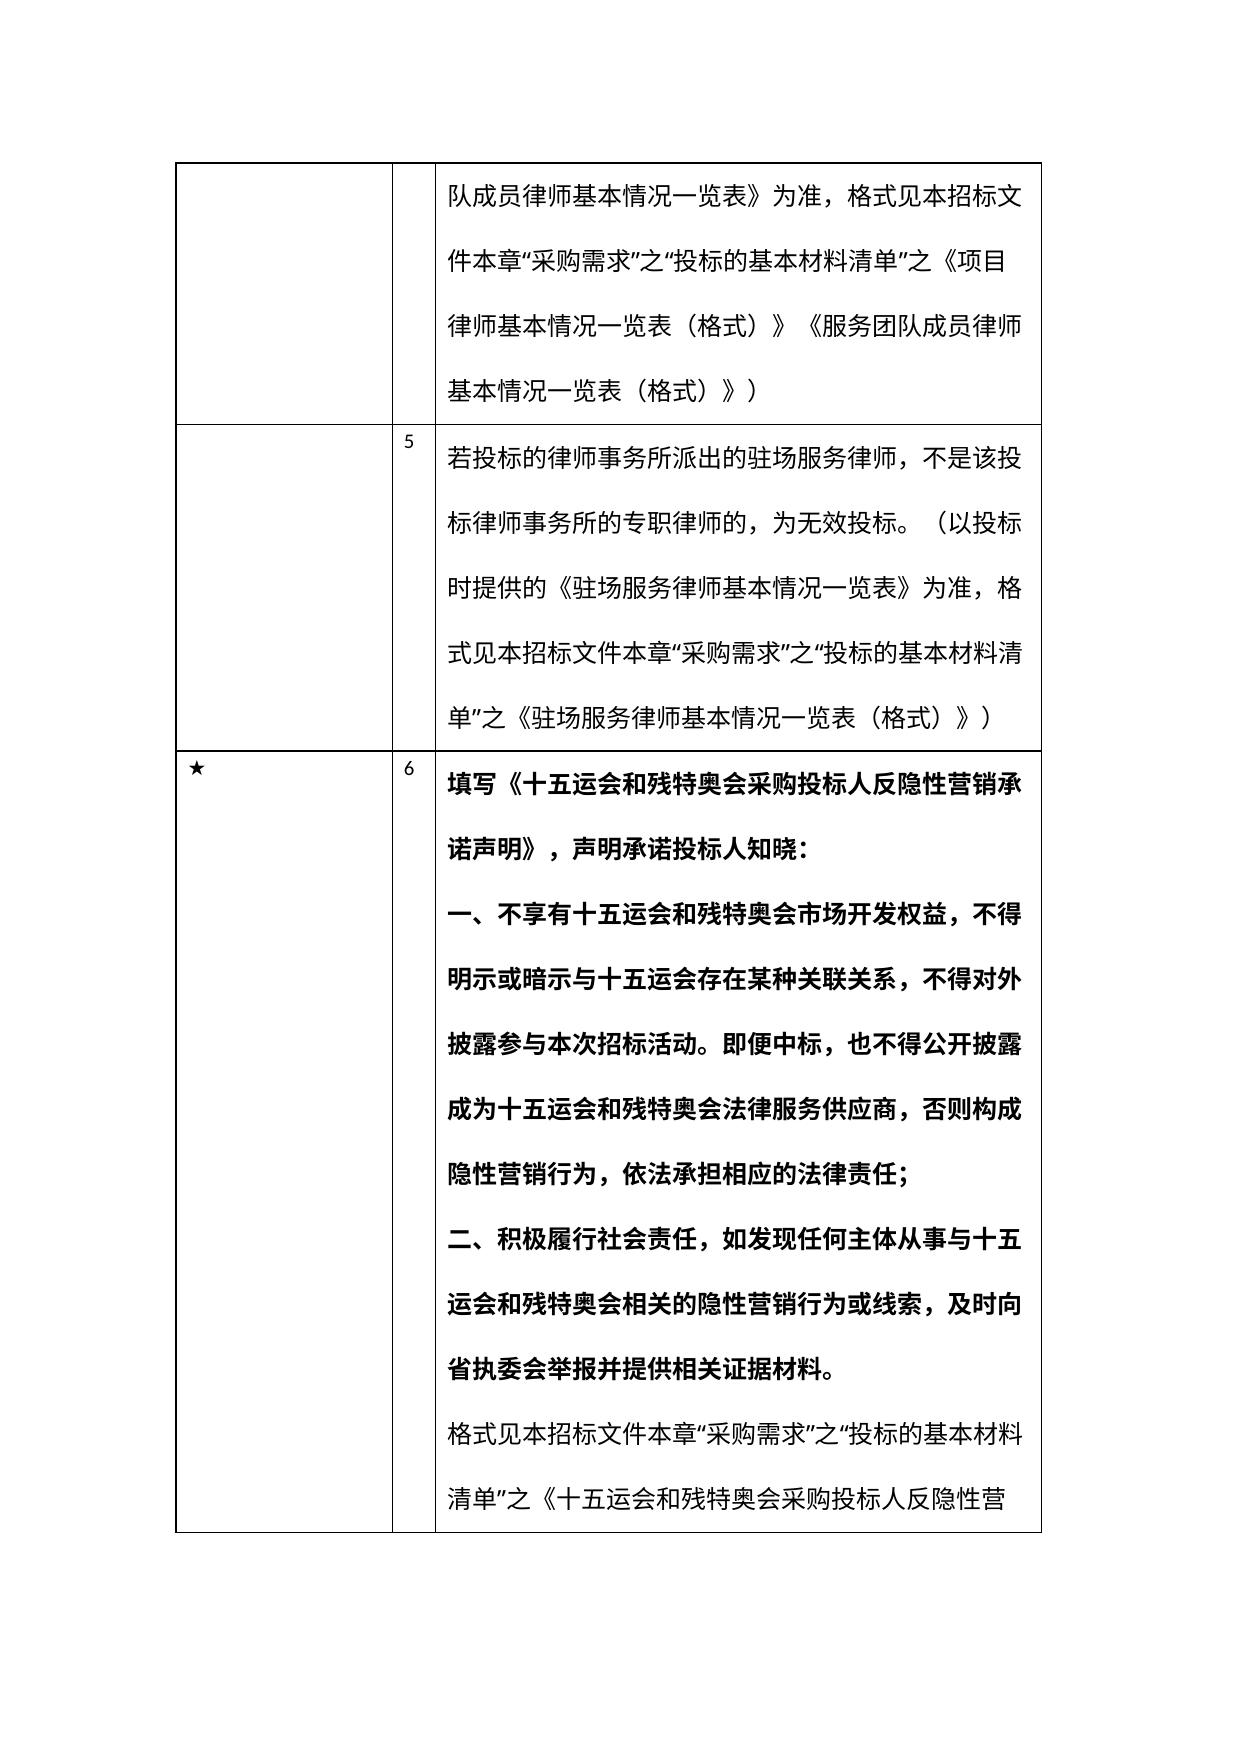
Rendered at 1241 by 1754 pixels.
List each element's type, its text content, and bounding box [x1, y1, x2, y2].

table_cell 5 [393, 425, 435, 750]
table_cell ★ [177, 752, 392, 1532]
table_cell 若投标的律师事务所派出的驻场服务律师，不是该投标律师事务所的专职律师的，为无效投标。（以投标时提供的《驻场服务律师基本情况一览表》为准，格式见本招标文件本章“采购需求”之“投标的基本材料清单”之《驻场服务律师基本情况一览表（格式）》） [436, 425, 1041, 750]
table_cell 4 [393, 164, 435, 423]
table_cell ★ [177, 164, 392, 423]
table_cell [177, 425, 392, 750]
table_cell 6 [393, 752, 435, 1532]
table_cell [436, 164, 1041, 423]
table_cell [436, 752, 1041, 1532]
